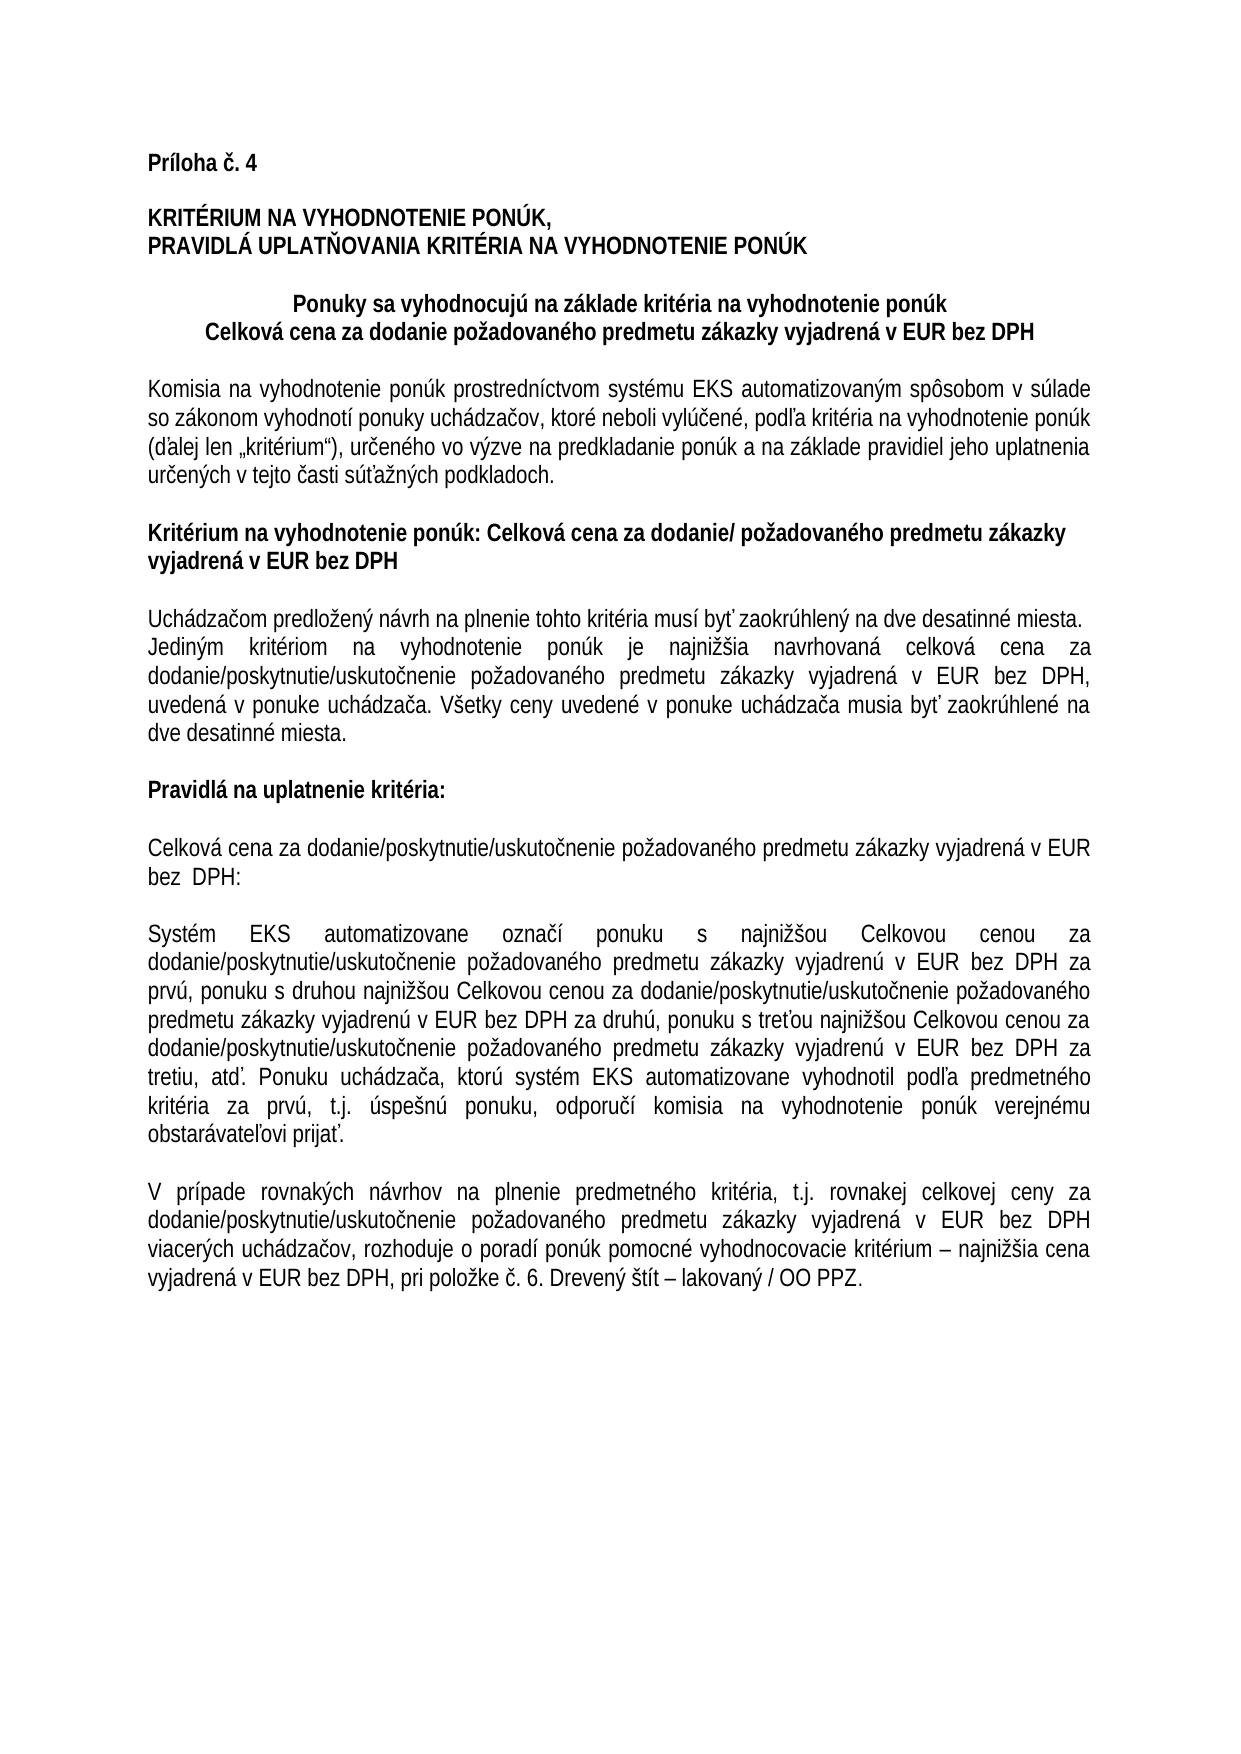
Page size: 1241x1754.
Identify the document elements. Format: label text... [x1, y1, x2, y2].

text Pravidlá na uplatnenie kritéria: [148, 776, 1093, 804]
text Jediným kritériom na vyhodnotenie ponúk je najnižšia navrhovaná celková cena za dodanie/poskytnutie/uskutočnenie požadovaného predmetu zákazky vyjadrená v EUR bez DPH, uvedená v ponuke uchádzača. Všetky ceny uvedené v ponuke uchádzača musia byť zaokrúhlené na dve desatinné miesta. [148, 632, 1093, 747]
text Príloha č. 4 [148, 148, 1093, 176]
text Ponuky sa vyhodnocujú na základe kritéria na vyhodnotenie ponúk [148, 288, 1093, 317]
text Celková cena za dodanie/poskytnutie/uskutočnenie požadovaného predmetu zákazky vyjadrená v EUR bez DPH: [148, 833, 1093, 890]
text PRAVIDLÁ UPLATŇOVANIA KRITÉRIA NA VYHODNOTENIE PONÚK [148, 231, 1093, 260]
text Systém EKS automatizovane označí ponuku s najnižšou Celkovou cenou za dodanie/poskytnutie/uskutočnenie požadovaného predmetu zákazky vyjadrenú v EUR bez DPH za prvú, ponuku s druhou najnižšou Celkovou cenou za dodanie/poskytnutie/uskutočnenie požadovaného predmetu zákazky vyjadrenú v EUR bez DPH za druhú, ponuku s treťou najnižšou Celkovou cenou za dodanie/poskytnutie/uskutočnenie požadovaného predmetu zákazky vyjadrenú v EUR bez DPH za tretiu, atď. Ponuku uchádzača, ktorú systém EKS automatizovane vyhodnotil podľa predmetného kritéria za prvú, t.j. úspešnú ponuku, odporučí komisia na vyhodnotenie ponúk verejnému obstarávateľovi prijať. [148, 919, 1093, 1148]
text Uchádzačom predložený návrh na plnenie tohto kritéria musí byť zaokrúhlený na dve desatinné miesta. [148, 604, 1093, 632]
text Celková cena za dodanie požadovaného predmetu zákazky vyjadrená v EUR bez DPH [148, 317, 1093, 346]
text KRITÉRIUM NA VYHODNOTENIE PONÚK, [148, 203, 1093, 231]
text V prípade rovnakých návrhov na plnenie predmetného kritéria, t.j. rovnakej celkovej ceny za dodanie/poskytnutie/uskutočnenie požadovaného predmetu zákazky vyjadrená v EUR bez DPH viacerých uchádzačov, rozhoduje o poradí ponúk pomocné vyhodnocovacie kritérium – najnižšia cena vyjadrená v EUR bez DPH, pri položke č. 6. Drevený štít – lakovaný / OO PPZ. [148, 1177, 1093, 1291]
text Komisia na vyhodnotenie ponúk prostredníctvom systému EKS automatizovaným spôsobom v súlade so zákonom vyhodnotí ponuky uchádzačov, ktoré neboli vylúčené, podľa kritéria na vyhodnotenie ponúk (ďalej len „kritérium“), určeného vo výzve na predkladanie ponúk a na základe pravidiel jeho uplatnenia určených v tejto časti súťažných podkladoch. [148, 374, 1093, 489]
text Kritérium na vyhodnotenie ponúk: Celková cena za dodanie/ požadovaného predmetu zákazky vyjadrená v EUR bez DPH [148, 518, 1093, 575]
